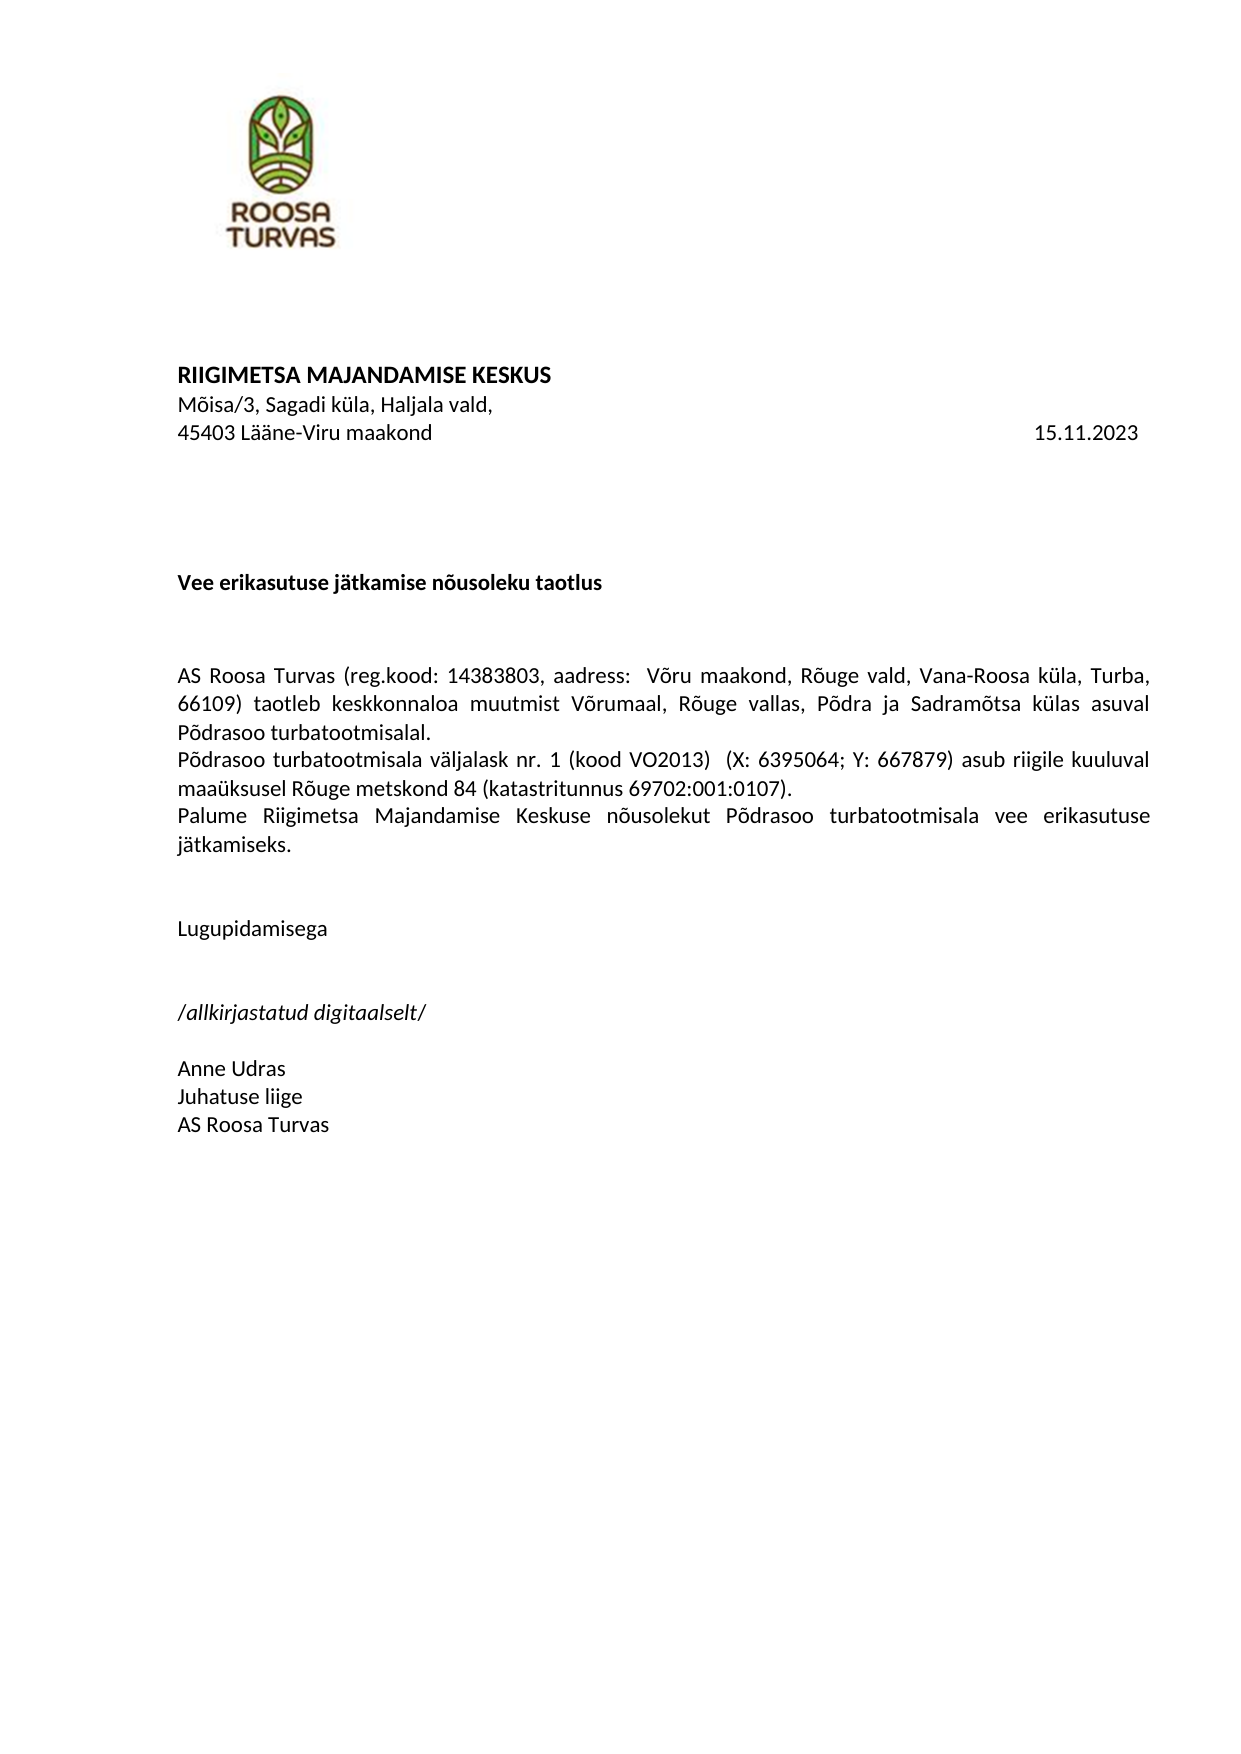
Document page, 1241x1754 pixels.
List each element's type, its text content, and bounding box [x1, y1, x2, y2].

text AS Roosa Turvas (reg.kood: 14383803, aadress: Võru maakond, Rõuge vald, Vana-Roosa küla, Turba, 66109) taotleb keskkonnaloa muutmist Võrumaal, Rõuge vallas, Põdra ja Sadramõtsa külas asuval Põdrasoo turbatootmisalal. [177, 662, 1152, 746]
text Palume Riigimetsa Majandamise Keskuse nõusolekut Põdrasoo turbatootmisala vee erikasutuse jätkamiseks. [177, 802, 1152, 858]
text RIIGIMETSA MAJANDAMISE KESKUS [177, 359, 1152, 390]
text Lugupidamisega [177, 914, 1152, 942]
text Mõisa/3, Sagadi küla, Haljala vald, [177, 390, 1152, 418]
text /allkirjastatud digitaalselt/ [177, 998, 1152, 1026]
text Juhatuse liige [177, 1082, 1152, 1110]
text AS Roosa Turvas [177, 1110, 1152, 1138]
text Põdrasoo turbatootmisala väljalask nr. 1 (kood VO2013) (X: 6395064; Y: 667879) asub riigile kuuluval maaüksusel Rõuge metskond 84 (katastritunnus 69702:001:0107). [177, 746, 1152, 802]
picture [177, 73, 375, 266]
text Vee erikasutuse jätkamise nõusoleku taotlus [177, 568, 1152, 596]
text Anne Udras [177, 1054, 1152, 1082]
text 45403 Lääne-Viru maakond 15.11.2023 [177, 418, 1152, 474]
